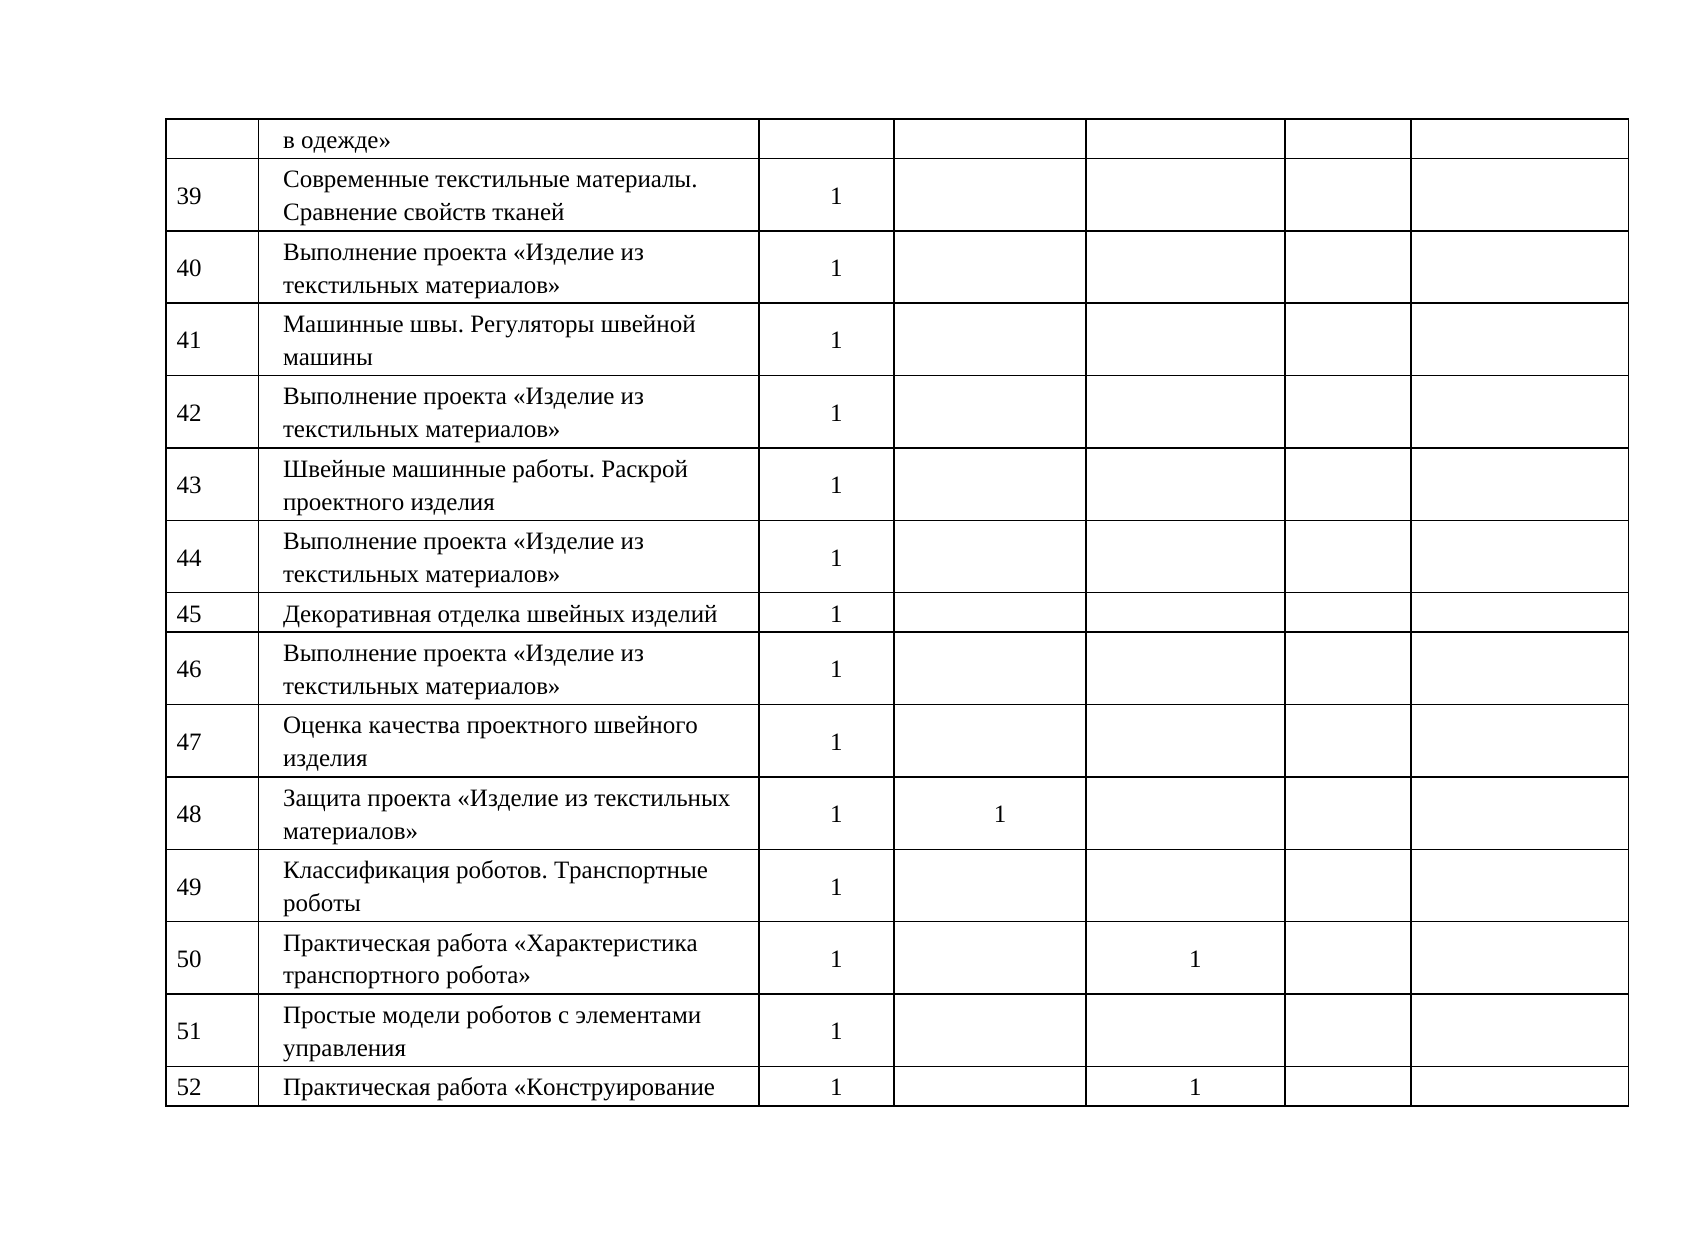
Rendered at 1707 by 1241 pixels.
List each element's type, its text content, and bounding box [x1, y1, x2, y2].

table_cell [1286, 120, 1410, 157]
table_cell Выполнение проекта «Изделие из текстильных материалов» [259, 521, 758, 592]
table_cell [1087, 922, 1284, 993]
table_cell 43 [167, 449, 258, 519]
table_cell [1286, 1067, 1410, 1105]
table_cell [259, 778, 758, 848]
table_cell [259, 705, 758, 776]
table_cell 42 [167, 376, 258, 447]
table_cell [1286, 449, 1410, 519]
table_cell 1 [760, 304, 893, 375]
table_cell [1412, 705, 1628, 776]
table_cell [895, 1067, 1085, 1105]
table_cell [1412, 376, 1628, 447]
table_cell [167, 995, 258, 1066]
table_cell 1 [760, 159, 893, 230]
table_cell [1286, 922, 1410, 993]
table_cell [895, 232, 1085, 302]
table_cell [1087, 232, 1284, 302]
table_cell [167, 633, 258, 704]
table_cell 1 [1087, 120, 1284, 157]
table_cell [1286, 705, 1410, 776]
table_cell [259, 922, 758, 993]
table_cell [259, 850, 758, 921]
table_cell [1087, 304, 1284, 375]
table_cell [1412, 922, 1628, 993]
table_cell [1286, 521, 1410, 592]
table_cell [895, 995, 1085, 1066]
table_cell Машинные швы. Регуляторы швейной машины [259, 304, 758, 375]
table_cell Выполнение проекта «Изделие из текстильных материалов» [259, 376, 758, 447]
table_cell [895, 120, 1085, 157]
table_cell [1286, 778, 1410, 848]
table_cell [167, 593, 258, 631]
table_cell 44 [167, 521, 258, 592]
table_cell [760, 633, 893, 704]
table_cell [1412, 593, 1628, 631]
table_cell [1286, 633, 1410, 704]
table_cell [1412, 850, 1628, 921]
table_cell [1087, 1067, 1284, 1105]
table_cell Швейные машинные работы. Раскрой проектного изделия [259, 449, 758, 519]
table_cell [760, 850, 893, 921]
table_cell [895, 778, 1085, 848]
table_cell 39 [167, 159, 258, 230]
table_cell 1 [760, 120, 893, 157]
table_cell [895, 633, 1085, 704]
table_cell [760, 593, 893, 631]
table_cell Современные текстильные материалы. Сравнение свойств тканей [259, 159, 758, 230]
table_cell [895, 449, 1085, 519]
table_cell 1 [760, 521, 893, 592]
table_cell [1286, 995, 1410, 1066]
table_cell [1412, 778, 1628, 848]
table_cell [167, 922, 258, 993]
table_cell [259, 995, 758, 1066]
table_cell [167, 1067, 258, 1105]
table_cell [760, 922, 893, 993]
table_cell [895, 376, 1085, 447]
table_cell 41 [167, 304, 258, 375]
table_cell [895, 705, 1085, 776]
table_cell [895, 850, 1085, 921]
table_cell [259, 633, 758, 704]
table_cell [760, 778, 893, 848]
table_cell 38 [167, 120, 258, 157]
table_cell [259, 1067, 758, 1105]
table_cell [1412, 304, 1628, 375]
table_cell [895, 521, 1085, 592]
table_cell [1286, 304, 1410, 375]
table_cell [1412, 449, 1628, 519]
table_cell 1 [760, 449, 893, 519]
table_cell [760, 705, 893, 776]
table_cell [1087, 376, 1284, 447]
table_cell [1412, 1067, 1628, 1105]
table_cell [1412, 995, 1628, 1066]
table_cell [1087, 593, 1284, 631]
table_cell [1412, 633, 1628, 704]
table_cell [1087, 159, 1284, 230]
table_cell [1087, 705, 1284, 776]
table_cell 1 [760, 376, 893, 447]
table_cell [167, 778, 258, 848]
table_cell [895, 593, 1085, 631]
table_cell [1087, 449, 1284, 519]
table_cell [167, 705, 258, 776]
table_cell 1 [760, 232, 893, 302]
table_cell [895, 304, 1085, 375]
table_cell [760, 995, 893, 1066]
table_cell [1286, 232, 1410, 302]
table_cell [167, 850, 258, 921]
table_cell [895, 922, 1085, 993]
table_cell [1412, 120, 1628, 157]
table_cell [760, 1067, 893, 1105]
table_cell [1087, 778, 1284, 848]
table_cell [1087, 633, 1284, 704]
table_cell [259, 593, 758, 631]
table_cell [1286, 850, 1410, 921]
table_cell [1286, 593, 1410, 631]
table_cell [1087, 521, 1284, 592]
table_cell [1412, 232, 1628, 302]
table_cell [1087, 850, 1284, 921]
table_cell 40 [167, 232, 258, 302]
table_cell [1412, 159, 1628, 230]
table_cell [1412, 521, 1628, 592]
table_cell [1286, 159, 1410, 230]
table_cell [895, 159, 1085, 230]
table_cell Выполнение проекта «Изделие из текстильных материалов» [259, 232, 758, 302]
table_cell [259, 120, 758, 157]
table_cell [1286, 376, 1410, 447]
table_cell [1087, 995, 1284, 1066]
